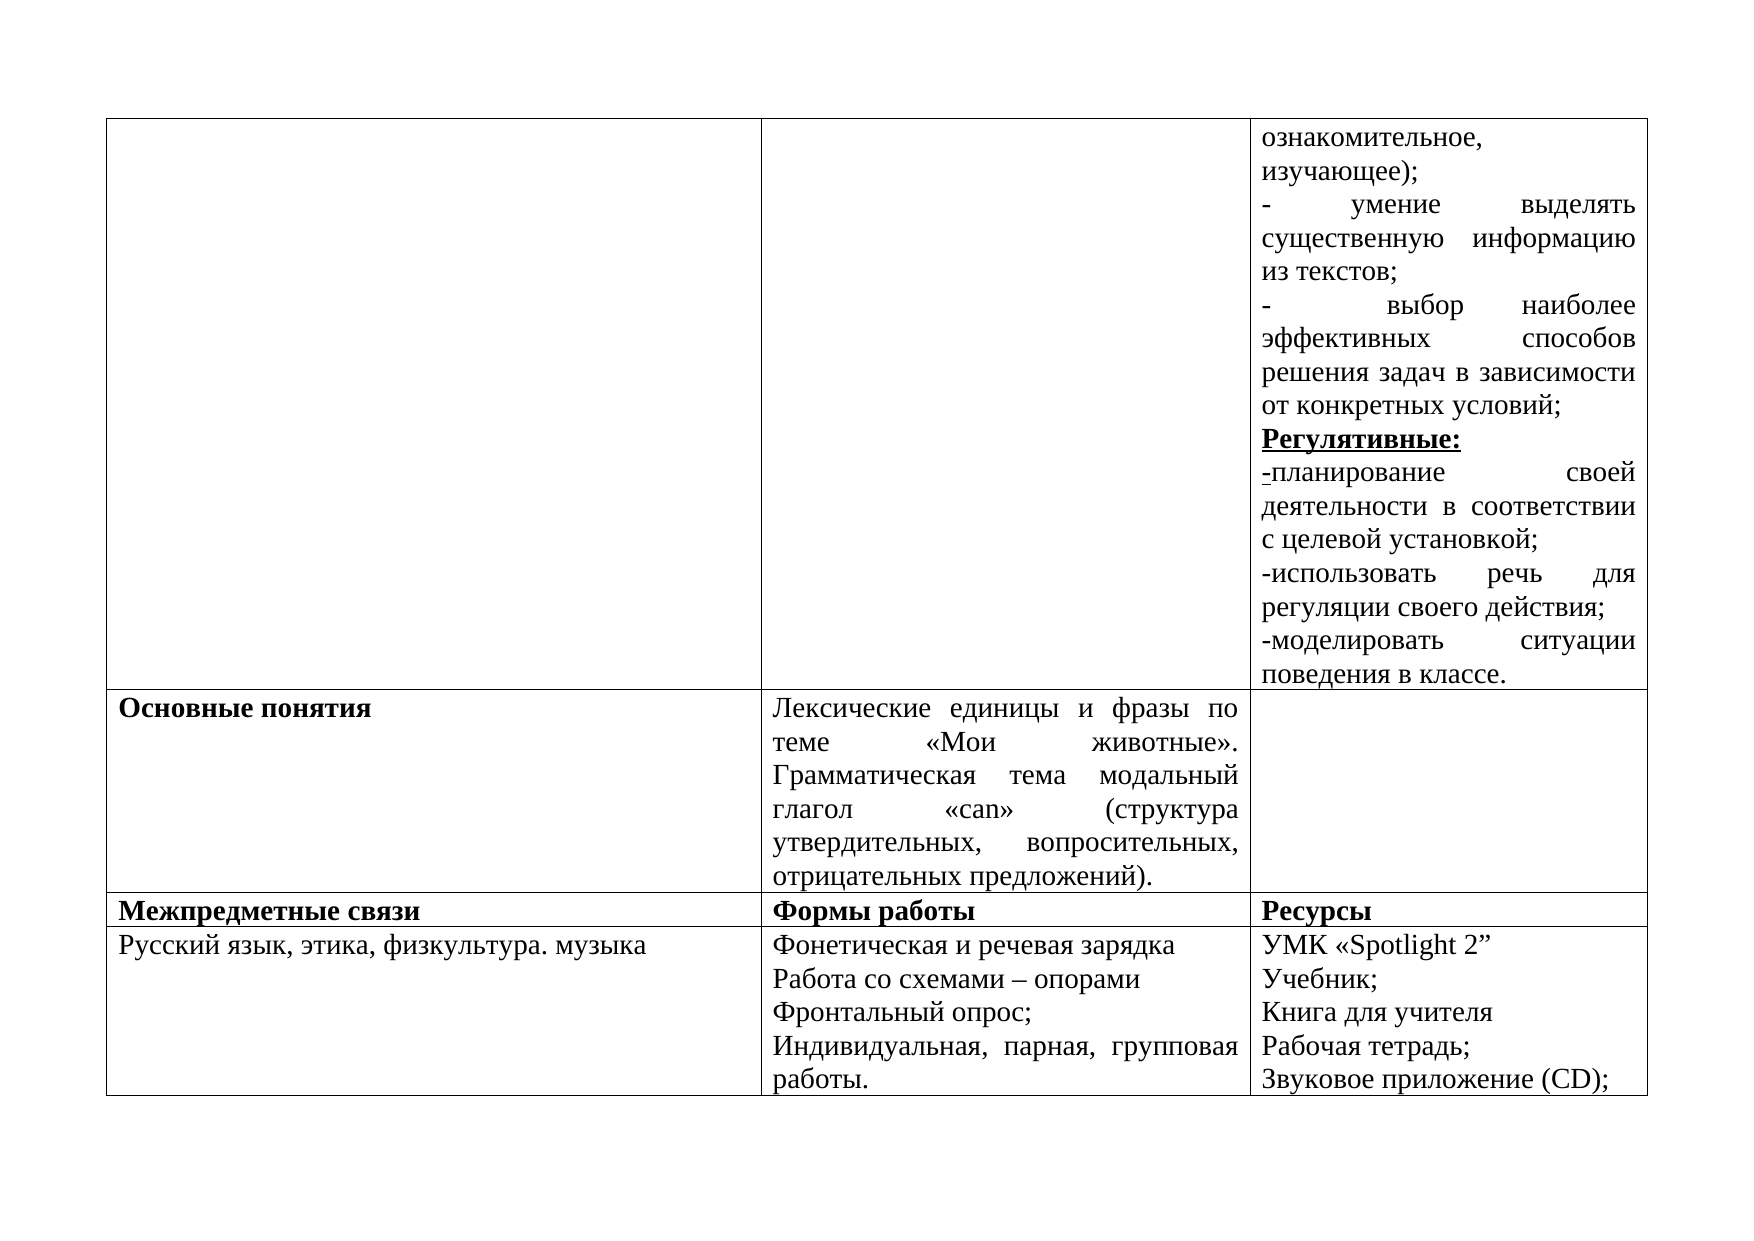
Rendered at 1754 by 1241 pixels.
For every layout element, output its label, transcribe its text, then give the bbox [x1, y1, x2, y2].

table_cell Межпредметные связи [107, 893, 761, 926]
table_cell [762, 927, 1250, 1095]
table_cell [1251, 690, 1647, 892]
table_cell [107, 927, 761, 1095]
table_cell Ресурсы [1251, 893, 1647, 926]
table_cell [1251, 927, 1647, 1095]
table_cell Лексические единицы и фразы по теме «Мои животные». Грамматическая тема модальный глагол «can» (структура утвердительных, вопросительных, отрицательных предложений). [762, 690, 1250, 892]
table_cell Основные понятия [107, 690, 761, 892]
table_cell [1251, 119, 1647, 689]
table_cell Формы работы [762, 893, 1250, 926]
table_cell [762, 119, 1250, 689]
table_cell [107, 119, 761, 689]
